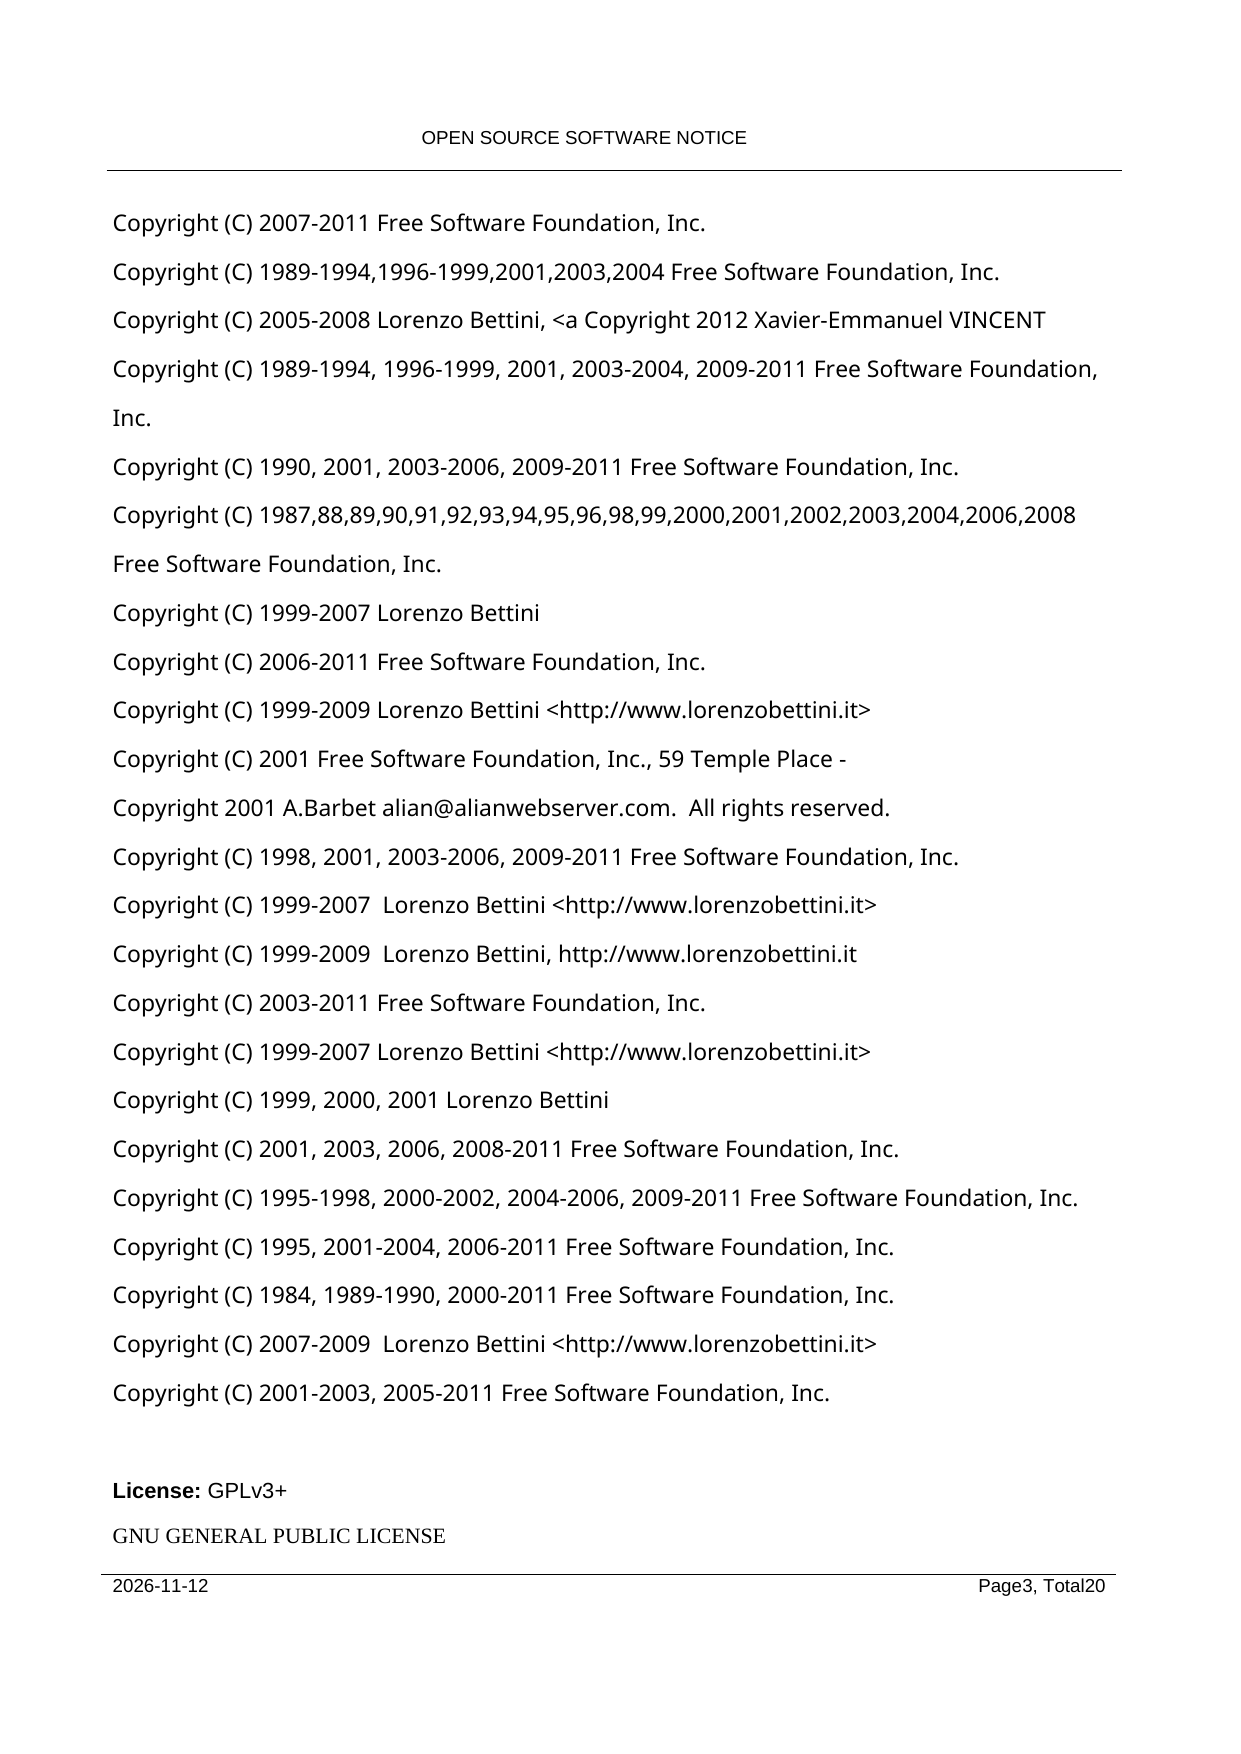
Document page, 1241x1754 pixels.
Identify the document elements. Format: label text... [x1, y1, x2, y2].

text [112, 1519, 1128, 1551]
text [112, 206, 1128, 1458]
text License: GPLv3+ [112, 1474, 1128, 1506]
